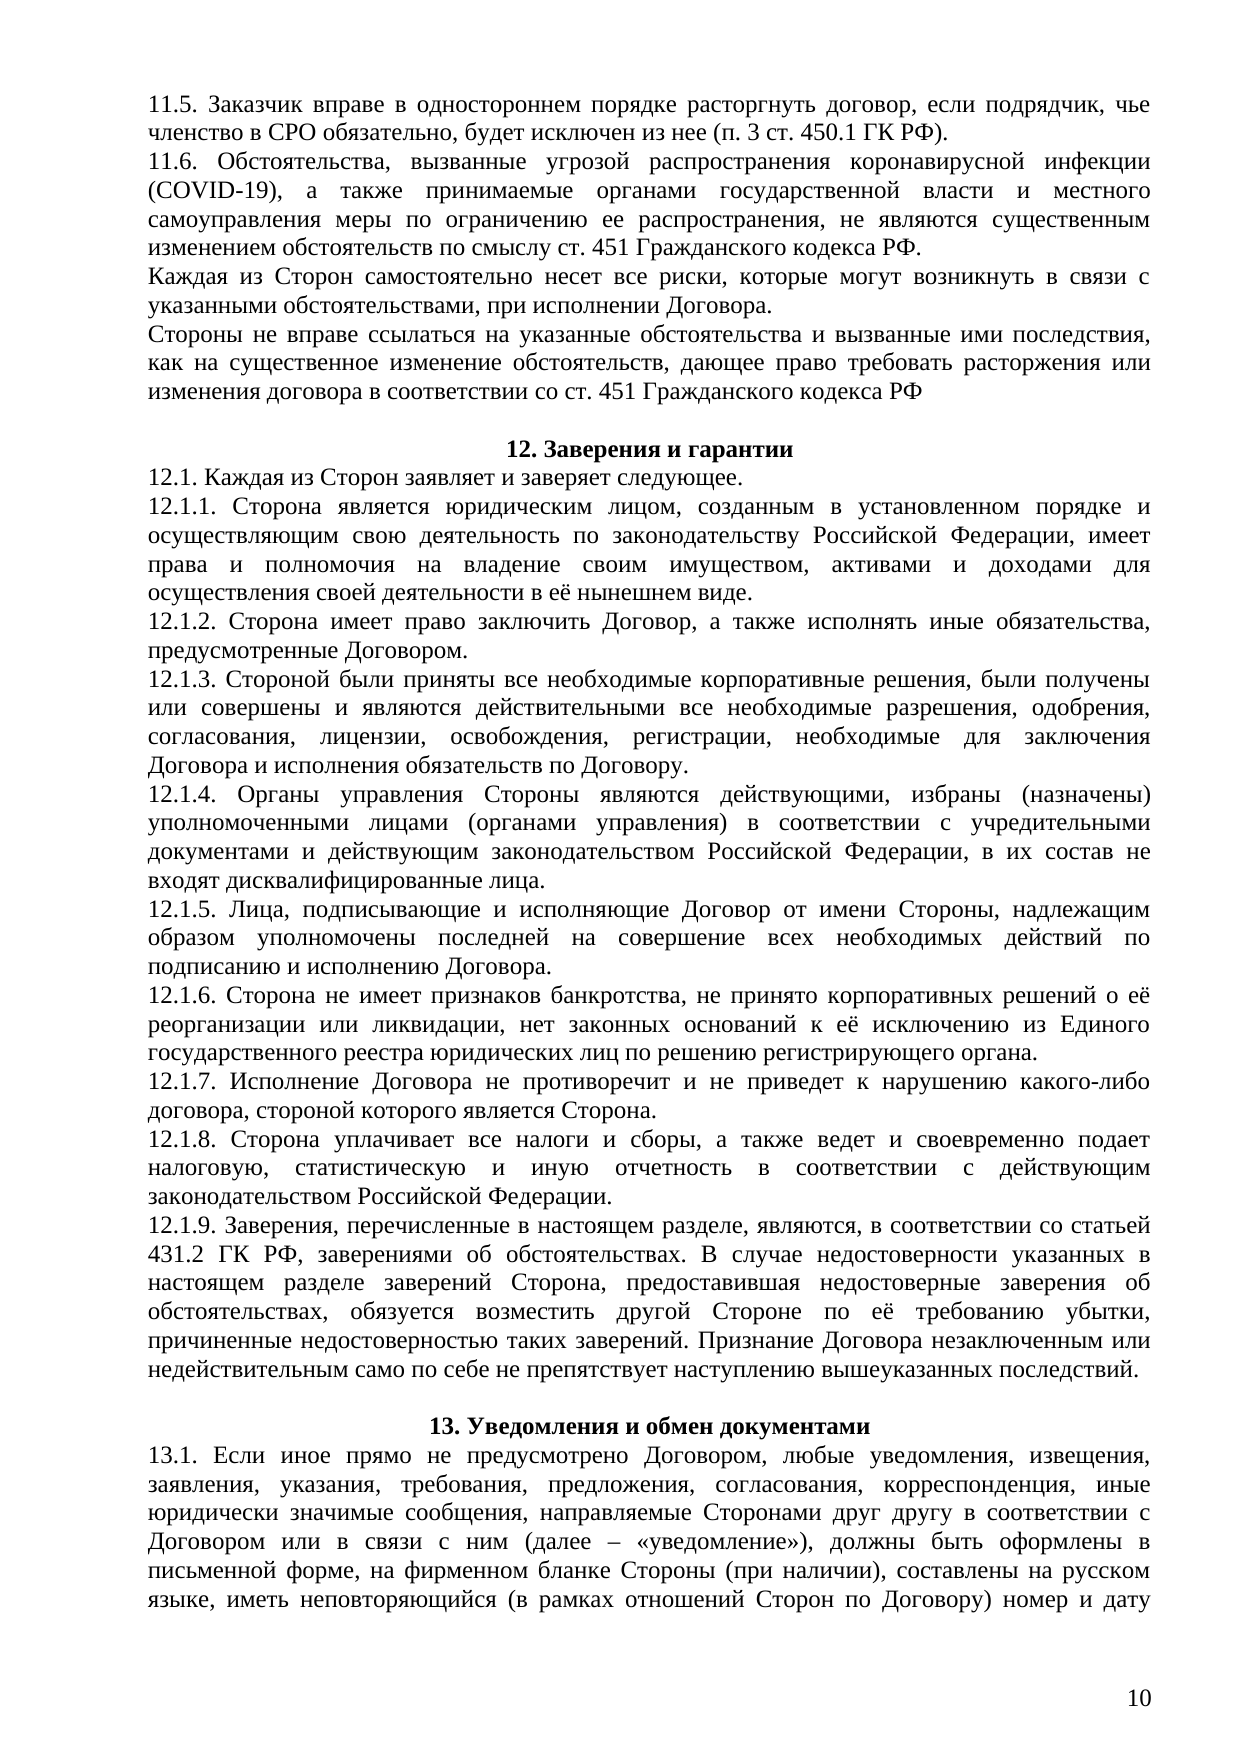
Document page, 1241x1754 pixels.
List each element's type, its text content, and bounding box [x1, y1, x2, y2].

text 12.1. Каждая из Сторон заявляет и заверяет следующее. [148, 462, 1152, 491]
text 12.1.8. Сторона уплачивает все налоги и сборы, а также ведет и своевременно подает налоговую, статистическую и иную отчетность в соответствии с действующим законодательством Российской Федерации. [148, 1124, 1152, 1210]
text 13. Уведомления и обмен документами [148, 1411, 1152, 1440]
text 12.1.9. Заверения, перечисленные в настоящем разделе, являются, в соответствии со статьей 431.2 ГК РФ, заверениями об обстоятельствах. В случае недостоверности указанных в настоящем разделе заверений Сторона, предоставившая недостоверные заверения об обстоятельствах, обязуется возместить другой Стороне по её требованию убытки, причиненные недостоверностью таких заверений. Признание Договора незаключенным или недействительным само по себе не препятствует наступлению вышеуказанных последствий. [148, 1210, 1152, 1382]
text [148, 1440, 1152, 1612]
text Каждая из Сторон самостоятельно несет все риски, которые могут возникнуть в связи с указанными обстоятельствами, при исполнении Договора. [148, 261, 1152, 319]
text 12.1.3. Стороной были приняты все необходимые корпоративные решения, были получены или совершены и являются действительными все необходимые разрешения, одобрения, согласования, лицензии, освобождения, регистрации, необходимые для заключения Договора и исполнения обязательств по Договору. [148, 664, 1152, 779]
text 12. Заверения и гарантии [148, 434, 1152, 462]
text Стороны не вправе ссылаться на указанные обстоятельства и вызванные ими последствия, как на существенное изменение обстоятельств, дающее право требовать расторжения или изменения договора в соответствии со ст. 451 Гражданского кодекса РФ [148, 319, 1152, 405]
text 12.1.6. Сторона не имеет признаков банкротства, не принято корпоративных решений о её реорганизации или ликвидации, нет законных оснований к её исключению из Единого государственного реестра юридических лиц по решению регистрирующего органа. [148, 980, 1152, 1066]
text 12.1.7. Исполнение Договора не противоречит и не приведет к нарушению какого-либо договора, стороной которого является Сторона. [148, 1066, 1152, 1124]
text 11.6. Обстоятельства, вызванные угрозой распространения коронавирусной инфекции (COVID-19), а также принимаемые органами государственной власти и местного самоуправления меры по ограничению ее распространения, не являются существенным изменением обстоятельств по смыслу ст. 451 Гражданского кодекса РФ. [148, 146, 1152, 261]
text 12.1.5. Лица, подписывающие и исполняющие Договор от имени Стороны, надлежащим образом уполномочены последней на совершение всех необходимых действий по подписанию и исполнению Договора. [148, 894, 1152, 980]
text 12.1.2. Сторона имеет право заключить Договор, а также исполнять иные обязательства, предусмотренные Договором. [148, 606, 1152, 664]
text 11.5. Заказчик вправе в одностороннем порядке расторгнуть договор, если подрядчик, чье членство в СРО обязательно, будет исключен из нее (п. 3 ст. 450.1 ГК РФ). [148, 89, 1152, 146]
text 12.1.1. Сторона является юридическим лицом, созданным в установленном порядке и осуществляющим свою деятельность по законодательству Российской Федерации, имеет права и полномочия на владение своим имуществом, активами и доходами для осуществления своей деятельности в её нынешнем виде. [148, 491, 1152, 606]
text 12.1.4. Органы управления Стороны являются действующими, избраны (назначены) уполномоченными лицами (органами управления) в соответствии с учредительными документами и действующим законодательством Российской Федерации, в их состав не входят дисквалифицированные лица. [148, 779, 1152, 894]
